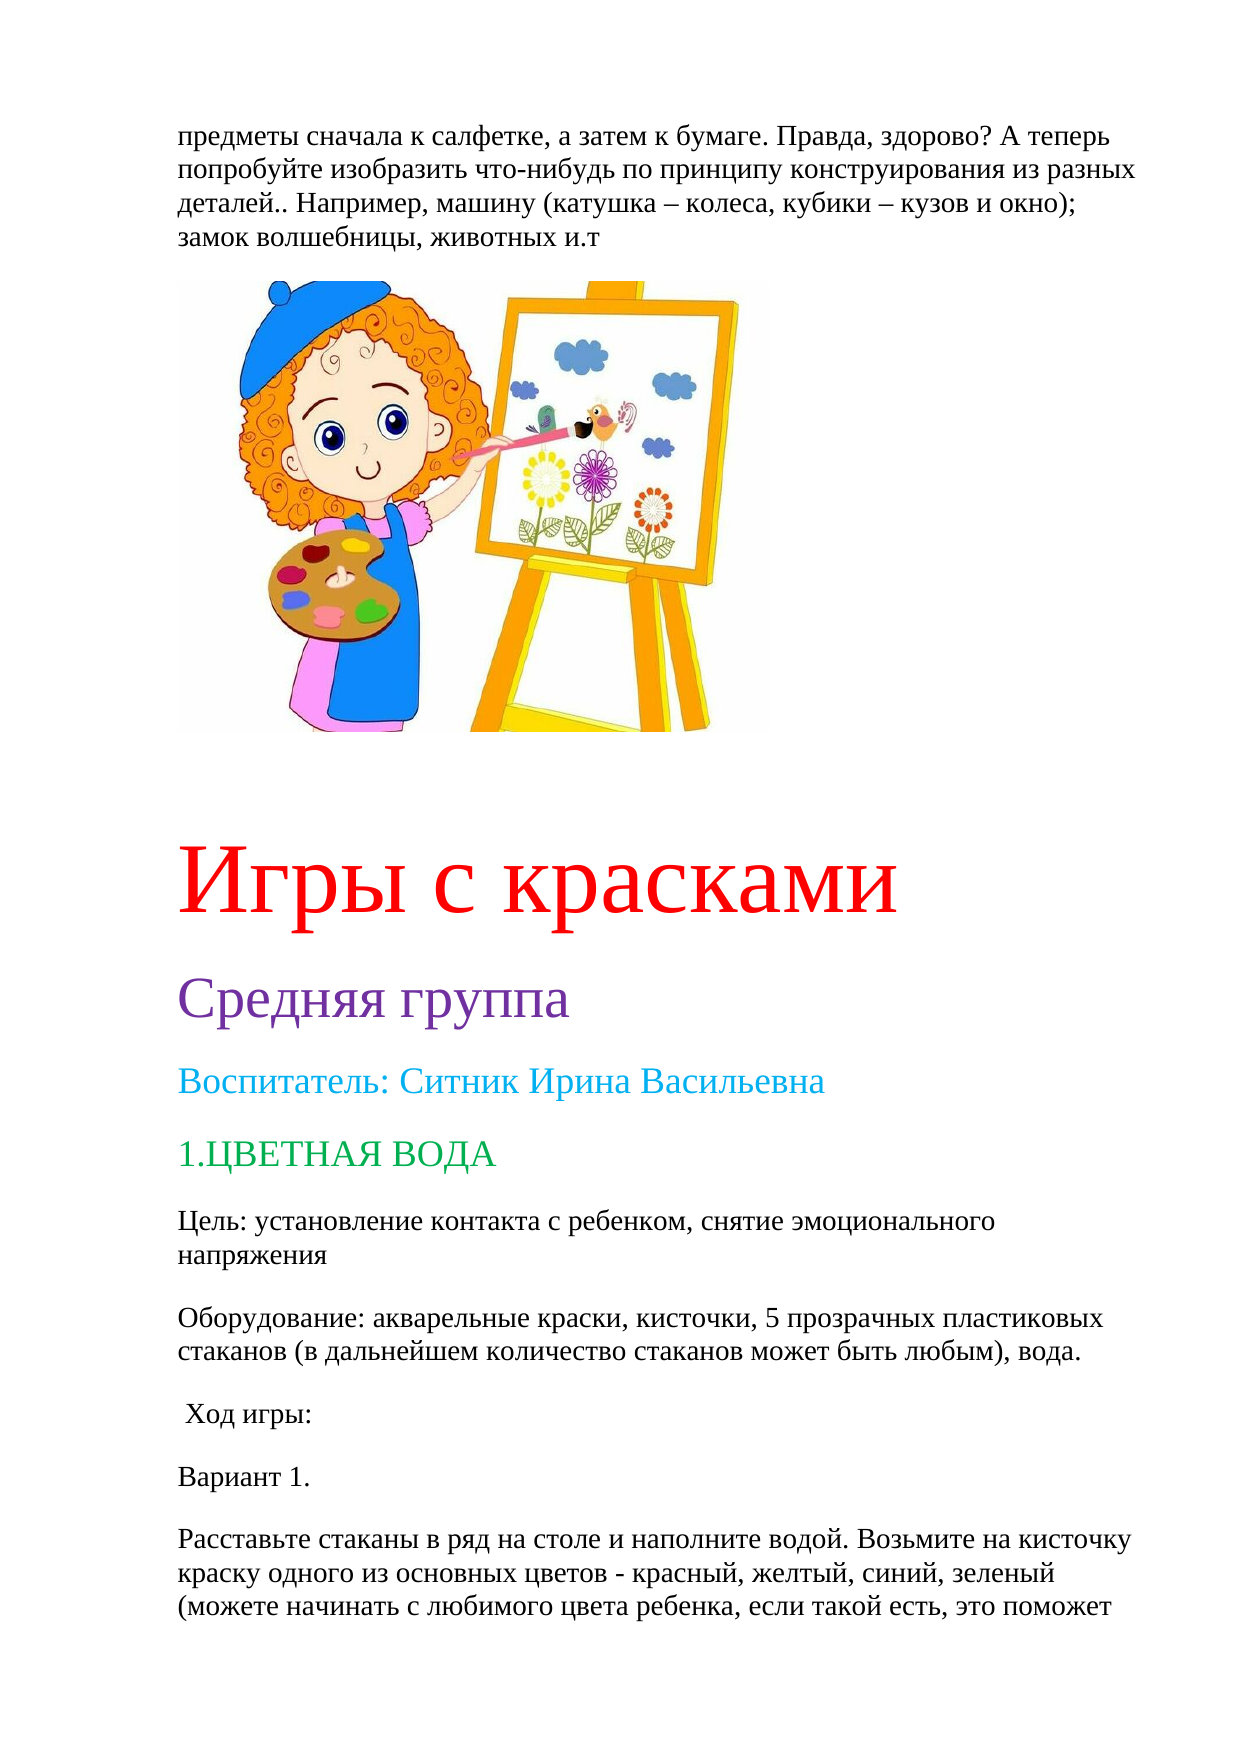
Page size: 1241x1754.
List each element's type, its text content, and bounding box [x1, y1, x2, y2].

text Цель: установление контакта с ребенком, снятие эмоционального напряжения [177, 1203, 1152, 1271]
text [177, 1521, 1152, 1622]
text Воспитатель: Ситник Ирина Васильевна [177, 1059, 1152, 1102]
text Ход игры: [177, 1396, 1152, 1429]
text Игры с красками [177, 818, 1152, 933]
text Средняя группа [177, 963, 1152, 1030]
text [177, 118, 1152, 252]
text Вариант 1. [177, 1459, 1152, 1492]
text 1.ЦВЕТНАЯ ВОДА [177, 1131, 1152, 1174]
picture [177, 281, 770, 732]
text Оборудование: акварельные краски, кисточки, 5 прозрачных пластиковых стаканов (в дальнейшем количество стаканов может быть любым), вода. [177, 1300, 1152, 1367]
